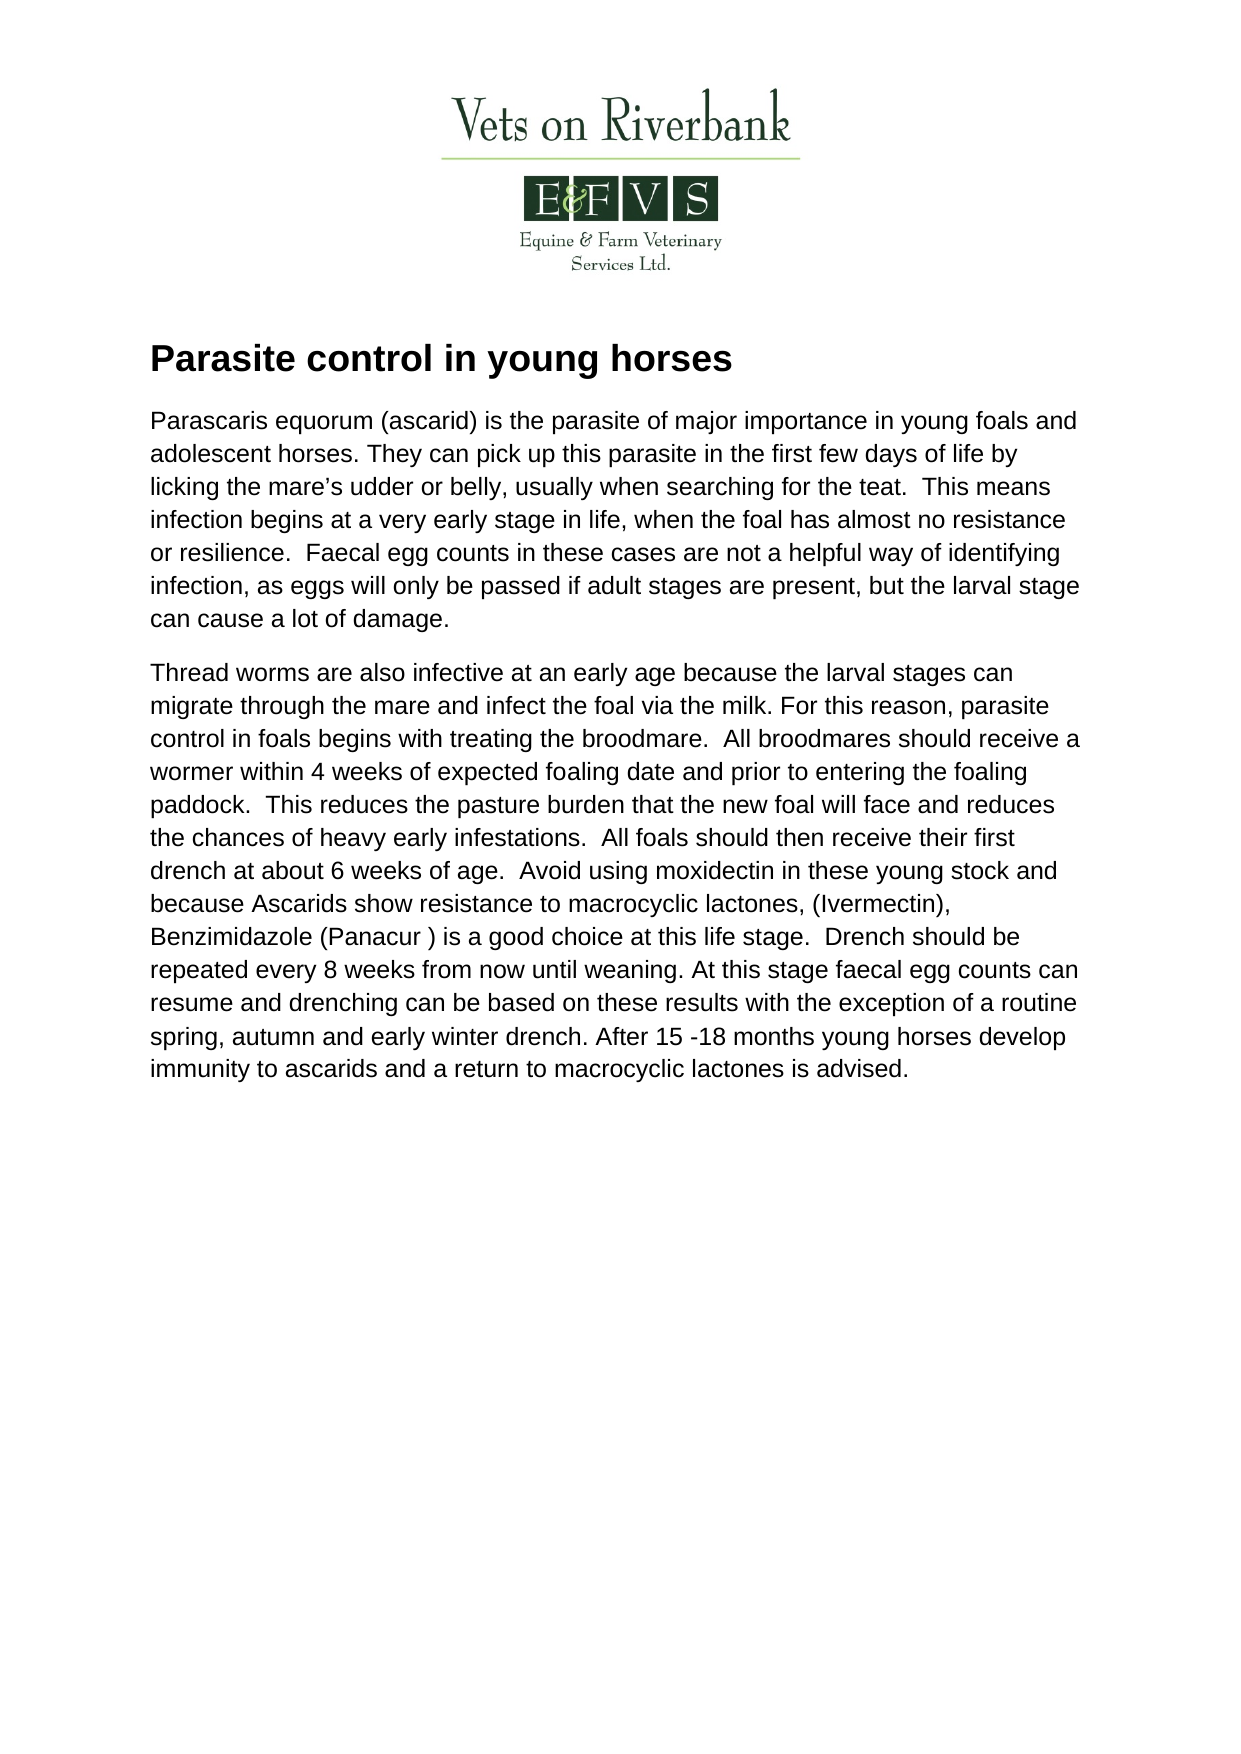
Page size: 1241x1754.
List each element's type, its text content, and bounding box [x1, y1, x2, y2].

text Thread worms are also infective at an early age because the larval stages can migrate through the mare and infect the foal via the milk. For this reason, parasite control in foals begins with treating the broodmare. All broodmares should receive a wormer within 4 weeks of expected foaling date and prior to entering the foaling paddock. This reduces the pasture burden that the new foal will face and reduces the chances of heavy early infestations. All foals should then receive their first drench at about 6 weeks of age. Avoid using moxidectin in these young stock and because Ascarids show resistance to macrocyclic lactones, (Ivermectin), Benzimidazole (Panacur ) is a good choice at this life stage. Drench should be repeated every 8 weeks from now until weaning. At this stage faecal egg counts can resume and drenching can be based on these results with the exception of a routine spring, autumn and early winter drench. After 15 -18 months young horses develop immunity to ascarids and a return to macrocyclic lactones is advised. [150, 658, 1090, 1083]
picture [427, 73, 814, 287]
text Parascaris equorum (ascarid) is the parasite of major importance in young foals and adolescent horses. They can pick up this parasite in the first few days of life by licking the mare’s udder or belly, usually when searching for the teat. This means infection begins at a very early stage in life, when the foal has almost no resistance or resilience. Faecal egg counts in these cases are not a helpful way of identifying infection, as eggs will only be passed if adult stages are present, but the larval stage can cause a lot of damage. [150, 406, 1090, 633]
text Parasite control in young horses [150, 336, 1090, 379]
